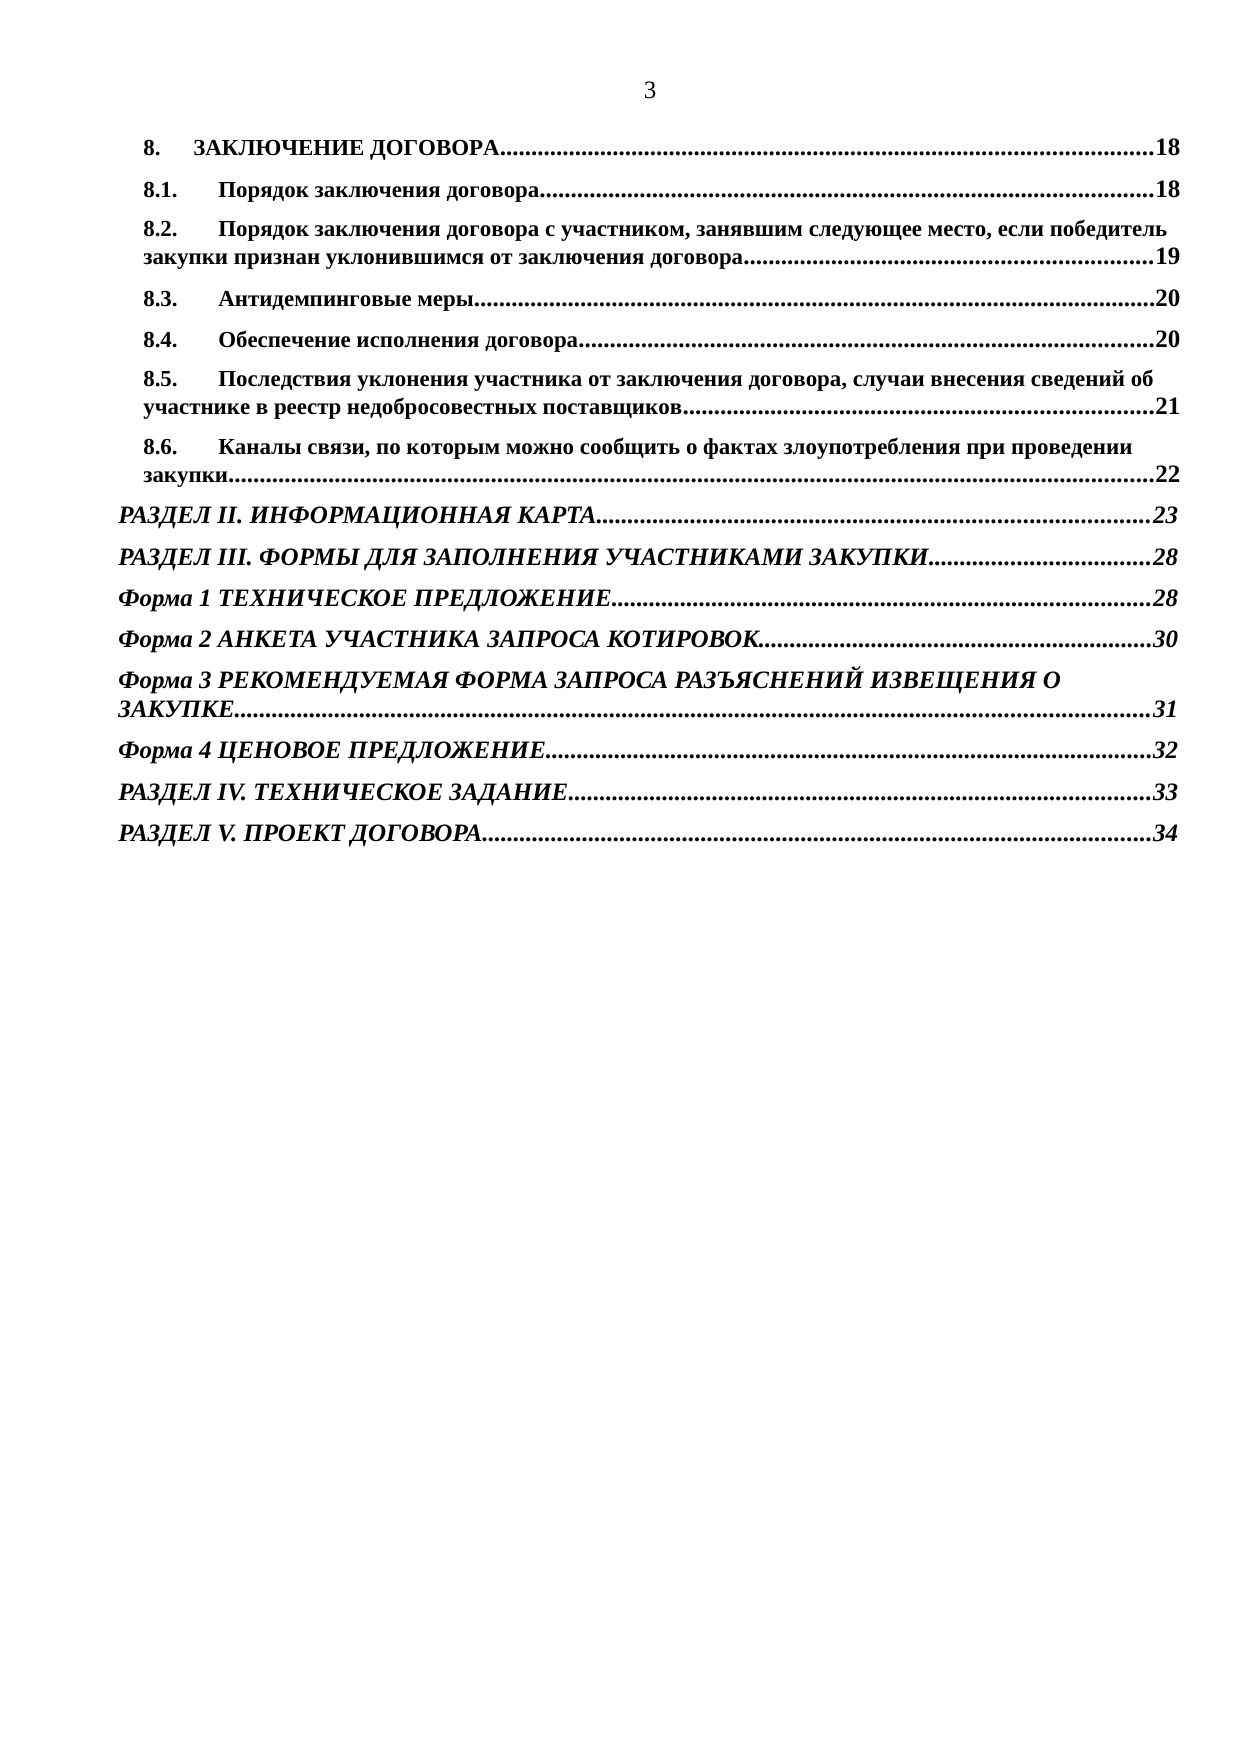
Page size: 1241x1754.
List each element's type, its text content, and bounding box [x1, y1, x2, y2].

text РАЗДЕЛ IV. ТЕХНИЧЕСКОЕ ЗАДАНИЕ 33 [118, 777, 1181, 805]
text 8.2. Порядок заключения договора с участником, занявшим следующее место, если победитель закупки признан уклонившимся от заключения договора 19 [143, 215, 1181, 270]
text Форма 3 РЕКОМЕНДУЕМАЯ ФОРМА ЗАПРОСА РАЗЪЯСНЕНИЙ ИЗВЕЩЕНИЯ О ЗАКУПКЕ 31 [118, 665, 1181, 723]
text Форма 2 АНКЕТА УЧАСТНИКА ЗАПРОСА КОТИРОВОК 30 [118, 624, 1181, 653]
text 8.3. Антидемпинговые меры 20 [143, 283, 1181, 311]
text 8.5. Последствия уклонения участника от заключения договора, случаи внесения сведений об участнике в реестр недобросовестных поставщиков 21 [143, 365, 1181, 420]
text 8.4. Обеспечение исполнения договора 20 [143, 324, 1181, 353]
text 8.6. Каналы связи, по которым можно сообщить о фактах злоупотребления при проведении закупки 22 [143, 433, 1181, 488]
text РАЗДЕЛ II. ИНФОРМАЦИОННАЯ КАРТА 23 [118, 500, 1181, 529]
text РАЗДЕЛ III. ФОРМЫ ДЛЯ ЗАПОЛНЕНИЯ УЧАСТНИКАМИ ЗАКУПКИ 28 [118, 542, 1181, 570]
text 8. ЗАКЛЮЧЕНИЕ ДОГОВОРА 18 [143, 132, 1181, 161]
text Форма 4 ЦЕНОВОЕ ПРЕДЛОЖЕНИЕ 32 [118, 735, 1181, 764]
text Форма 1 ТЕХНИЧЕСКОЕ ПРЕДЛОЖЕНИЕ 28 [118, 583, 1181, 612]
text РАЗДЕЛ V. ПРОЕКТ ДОГОВОРА 34 [118, 818, 1181, 847]
text 8.1. Порядок заключения договора 18 [143, 174, 1181, 202]
